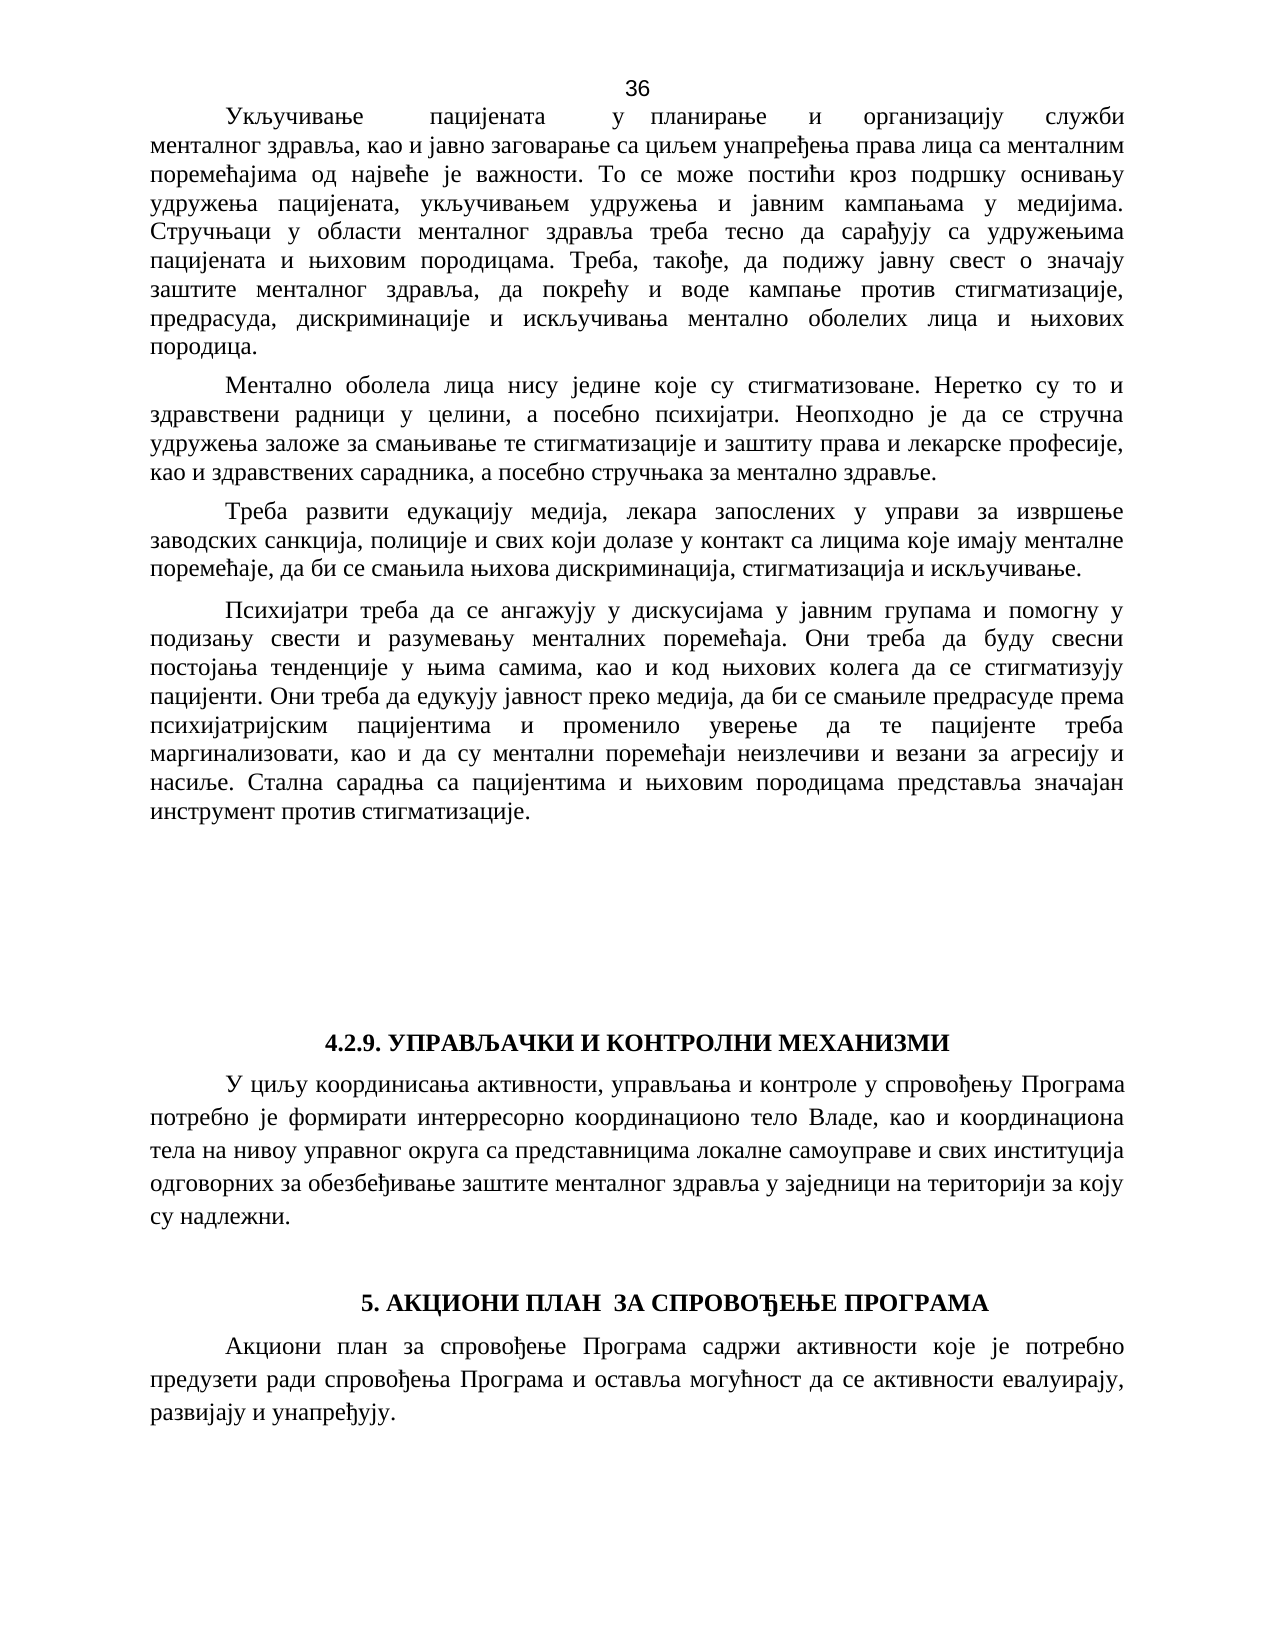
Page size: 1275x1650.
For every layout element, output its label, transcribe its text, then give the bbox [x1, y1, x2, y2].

text Акциони план за спровођење Програма садржи активности које је потребно предузети ради спровођења Програма и оставља могућност да се активности евалуирају, развијају и унапређују. [150, 1331, 1125, 1426]
text 5. АКЦИОНИ ПЛАН ЗА СПРОВОЂЕЊЕ ПРОГРАМА [150, 1288, 1125, 1317]
text 4.2.9. УПРАВЉАЧКИ И КОНТРОЛНИ МЕХАНИЗМИ [150, 1028, 1125, 1056]
text У циљу координисања активности, управљања и контроле у спровођењу Програма потребно је формирати интерресорно координационо тело Владе, као и координациона тела на нивоу управног округа са представницима локалне самоуправе и свих институција одговорних за обезбеђивање заштите менталног здравља у заједници на територији за коју су надлежни. [150, 1069, 1125, 1230]
text Психијатри треба да се ангажују у дискусијама у јавним групама и помогну у подизању свести и разумевању менталних поремећаја. Они треба да буду свесни постојања тенденције у њима самима, као и код њихових колега да се стигматизују пацијенти. Они треба да едукују јавност преко медија, да би се смањиле предрасуде према психијатријским пацијентима и променило уверење да те пацијенте треба маргинализовати, као и да су ментални поремећаји неизлечиви и везани за агресију и насиље. Стална сарадња са пацијентима и њиховим породицама представља значајан инструмент против стигматизације. [150, 595, 1125, 825]
text Ментално оболела лица нису једине које су стигматизоване. Неретко су то и здравствени радници у целини, а посебно психијатри. Неопходно је да се стручна удружења заложе за смањивање те стигматизације и заштиту права и лекарске професије, као и здравствених сарадника, а посебно стручњака за ментално здравље. [150, 371, 1125, 486]
text Укључивање пацијената у планирање и организацију служби менталног здравља, као и јавно заговарање са циљем унапређења права лица са менталним поремећајима од највеће је важности. То се може постићи кроз подршку оснивању удружења пацијената, укључивањем удружења и јавним кампањама у медијима. Стручњаци у области менталног здравља треба тесно да сарађују са удружењима пацијената и њиховим породицама. Треба, такође, да подижу јавну свест о значају заштите менталног здравља, да покрећу и воде кампање против стигматизације, предрасуда, дискриминације и искључивања ментално оболелих лица и њихових породица. [150, 101, 1125, 360]
text Треба развити едукацију медија, лекара запослених у управи за извршење заводских санкција, полиције и свих који долазе у контакт са лицима које имају менталне поремећаје, да би се смањила њихова дискриминација, стигматизација и искључивање. [150, 496, 1125, 582]
